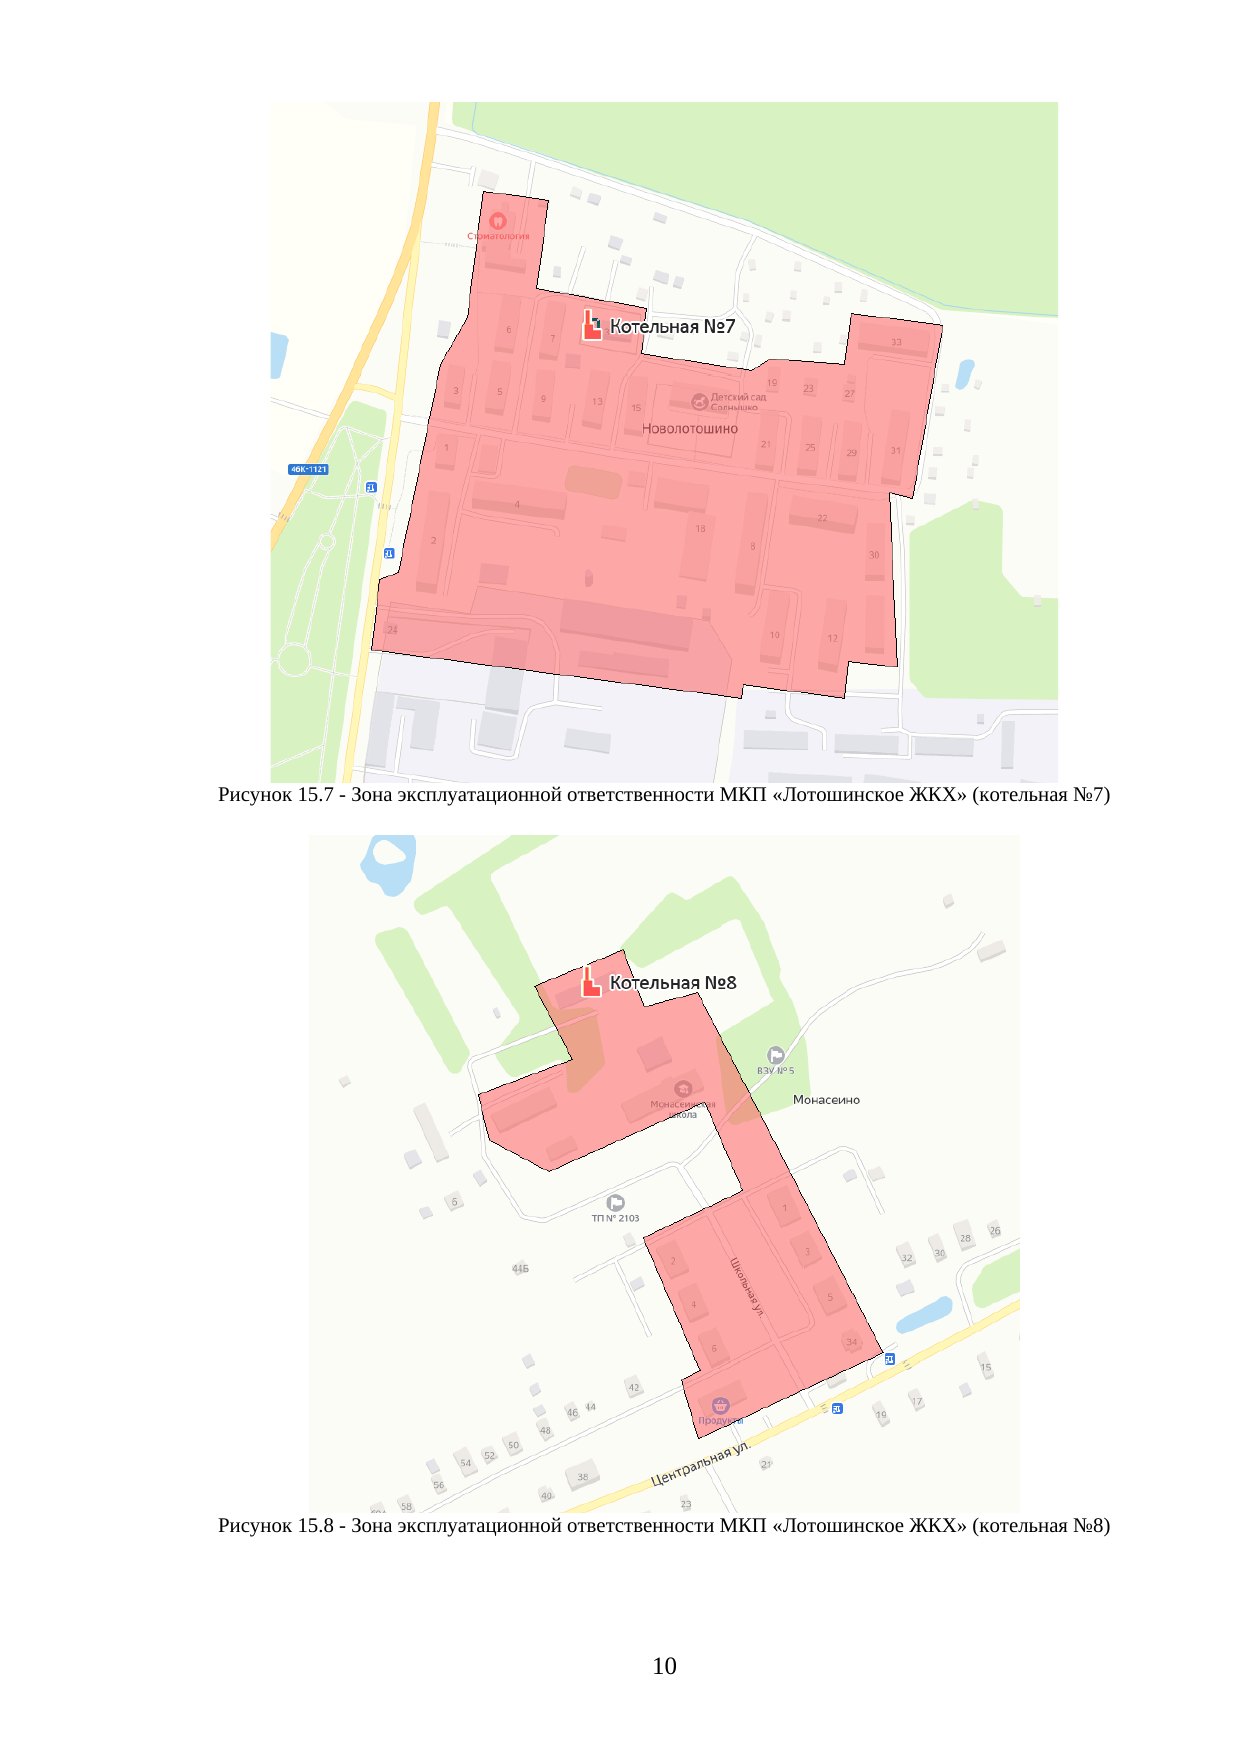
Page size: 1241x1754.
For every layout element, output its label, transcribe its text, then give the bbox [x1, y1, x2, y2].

picture [308, 835, 1020, 1513]
text Рисунок 15.8 - Зона эксплуатационной ответственности МКП «Лотошинское ЖКХ» (котельная №8) [177, 1513, 1152, 1537]
text Рисунок 15.7 - Зона эксплуатационной ответственности МКП «Лотошинское ЖКХ» (котельная №7) [177, 782, 1152, 806]
picture [270, 102, 1059, 783]
